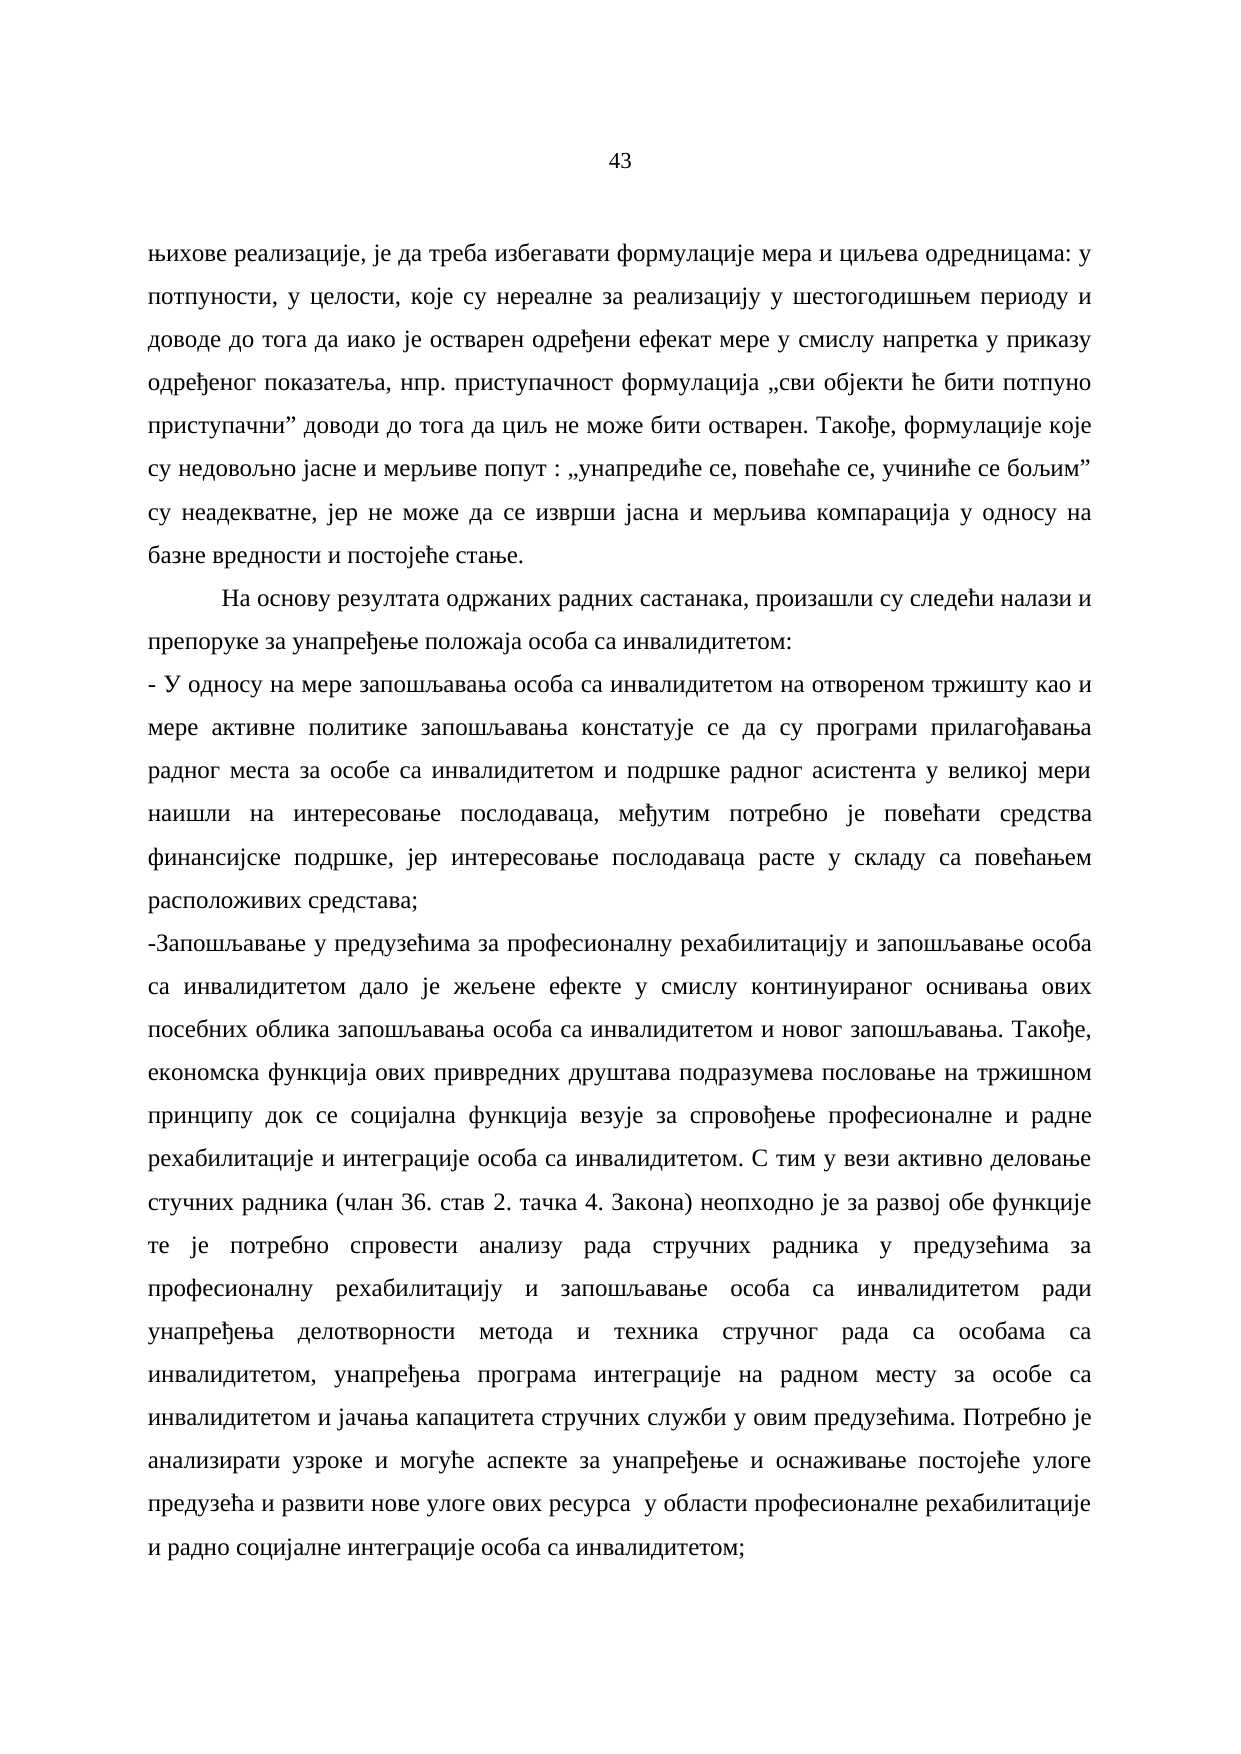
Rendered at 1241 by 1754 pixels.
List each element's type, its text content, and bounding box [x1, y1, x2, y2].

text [148, 238, 1093, 568]
text - У односу на мере запошљавања особа са инвалидитетом на отвореном тржишту као и мере активне политике запошљавања констатује се да су програми прилагођавања радног места за особе са инвалидитетом и подршке радног асистента у великој мери наишли на интересовање послодаваца, међутим потребно је повећати средства финансијске подршке, јер интересовање послодаваца расте у складу са повећањем расположивих средстава; [148, 669, 1093, 913]
text На основу резултата одржаних радних састанака, произашли су следећи налази и препоруке за унапређење положаја особа са инвалидитетом: [148, 583, 1093, 655]
text -Запошљавање у предузећима за професионалну рехабилитацију и запошљавање особа са инвалидитетом дало је жељене ефекте у смислу континуираног оснивања ових посебних облика запошљавања особа са инвалидитетом и новог запошљавања. Такође, економска функција ових привредних друштава подразумева пословање на тржишном принципу док се социјална функција везује за спровођење професионалне и радне рехабилитације и интеграције особа са инвалидитетом. С тим у вези активно деловање стучних радника (члан 36. став 2. тачка 4. Закона) неопходно је за развој обе функције те је потребно спровести анализу рада стручних радника у предузећима за професионалну рехабилитацију и запошљавање особа са инвалидитетом ради унапређења делотворности метода и техника стручног рада са особама са инвалидитетом, унапређења програма интеграције на радном месту за особе са инвалидитетом и јачања капацитета стручних служби у овим предузећима. Потребно је анализирати узроке и могуће аспекте за унапређење и оснаживање постојеће улоге предузећа и развити нове улоге ових ресурса у области професионалне рехабилитације и радно социјалне интеграције особа са инвалидитетом; [148, 928, 1093, 1560]
